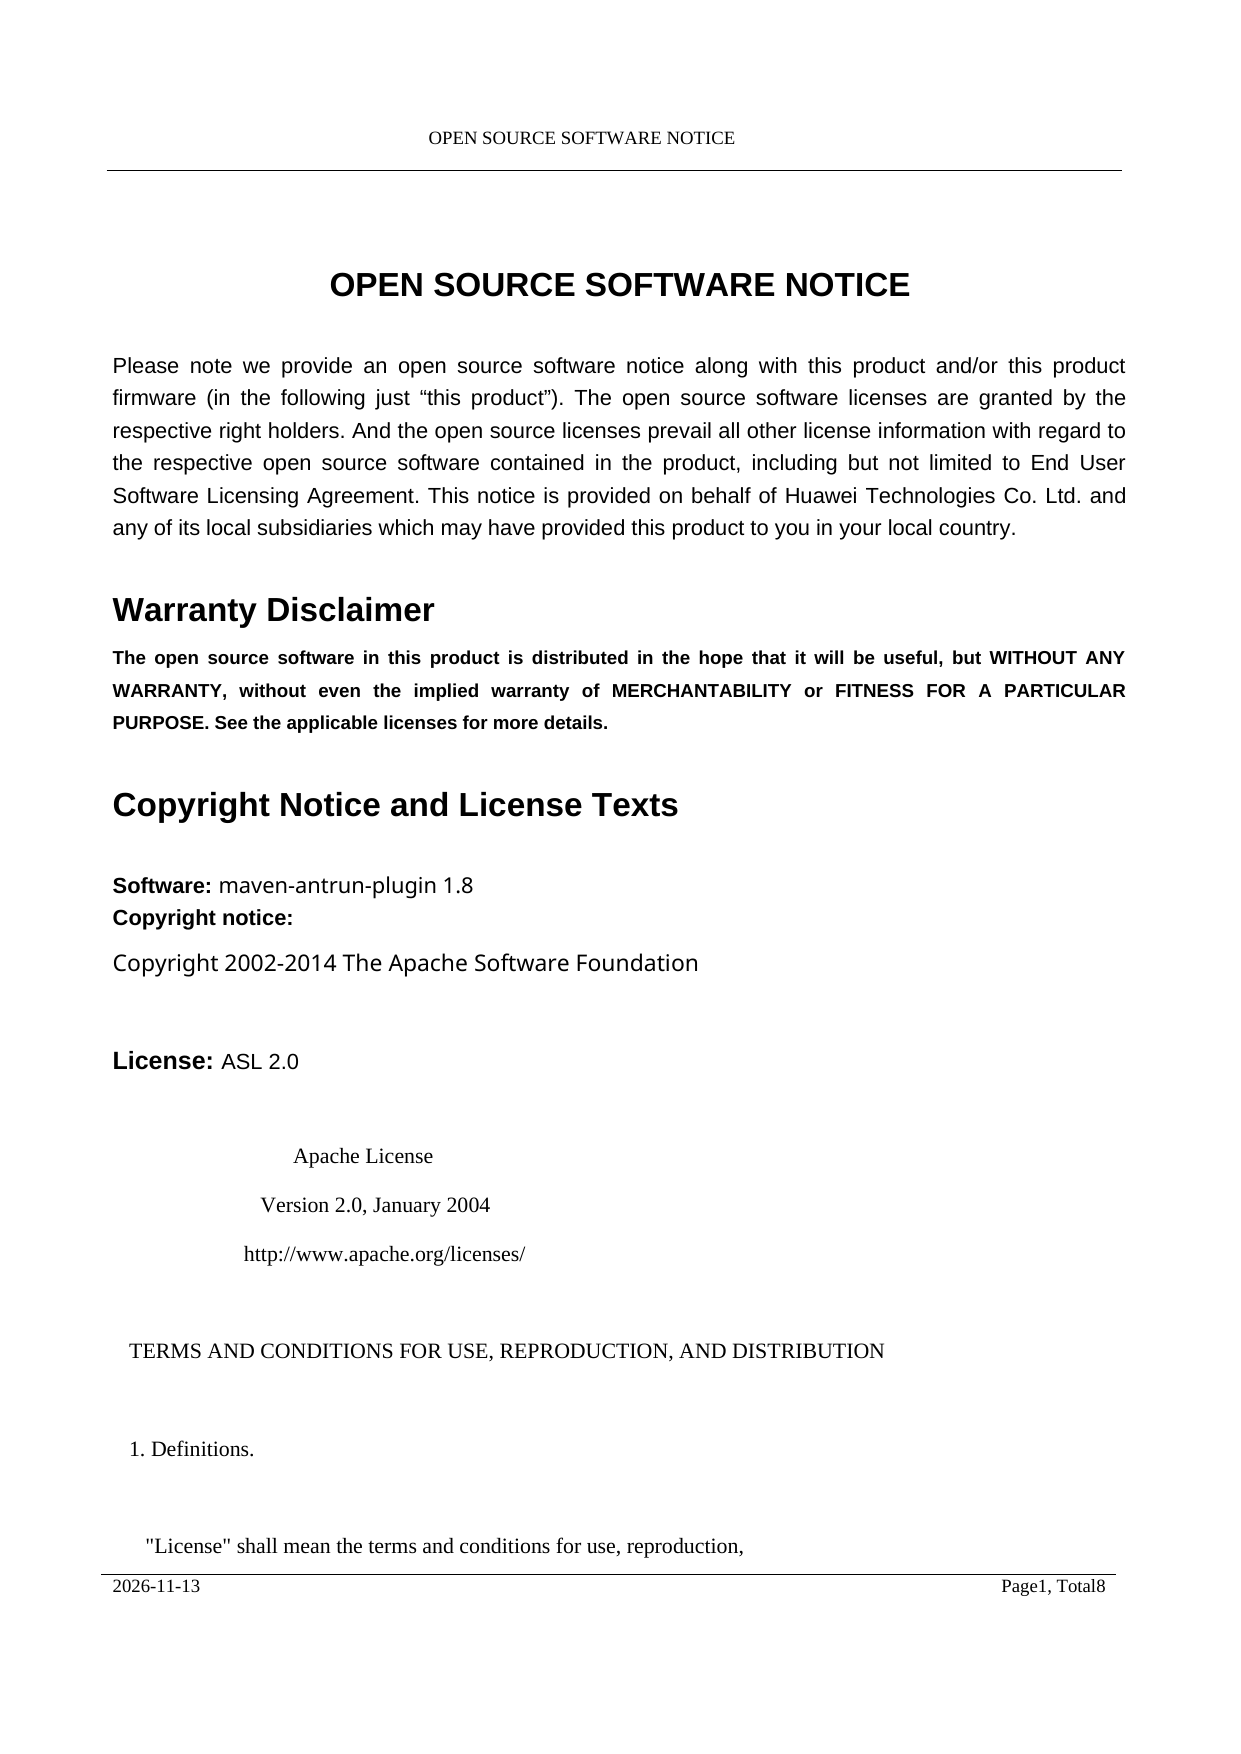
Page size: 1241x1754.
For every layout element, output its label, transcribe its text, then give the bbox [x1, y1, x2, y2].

text Please note we provide an open source software notice along with this product and/or this product firmware (in the following just “this product”). The open source software licenses are granted by the respective right holders. And the open source licenses prevail all other license information with regard to the respective open source software contained in the product, including but not limited to End User Software Licensing Agreement. This notice is provided on behalf of Huawei Technologies Co. Ltd. and any of its local subsidiaries which may have provided this product to you in your local country. [112, 349, 1128, 544]
text The open source software in this product is distributed in the hope that it will be useful, but WITHOUT ANY WARRANTY, without even the implied warranty of MERCHANTABILITY or FITNESS FOR A PARTICULAR PURPOSE. See the applicable licenses for more details. [112, 641, 1128, 739]
text Copyright Notice and License Texts [112, 771, 1128, 836]
text License: ASL 2.0 [112, 1044, 1128, 1077]
text Copyright 2002-2014 The Apache Software Foundation [112, 947, 1128, 1028]
text Copyright notice: [112, 901, 1128, 934]
text Warranty Disclaimer [112, 576, 1128, 641]
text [112, 1091, 1128, 1562]
text OPEN SOURCE SOFTWARE NOTICE [112, 251, 1128, 316]
text Software: maven-antrun-plugin 1.8 [112, 869, 1128, 901]
